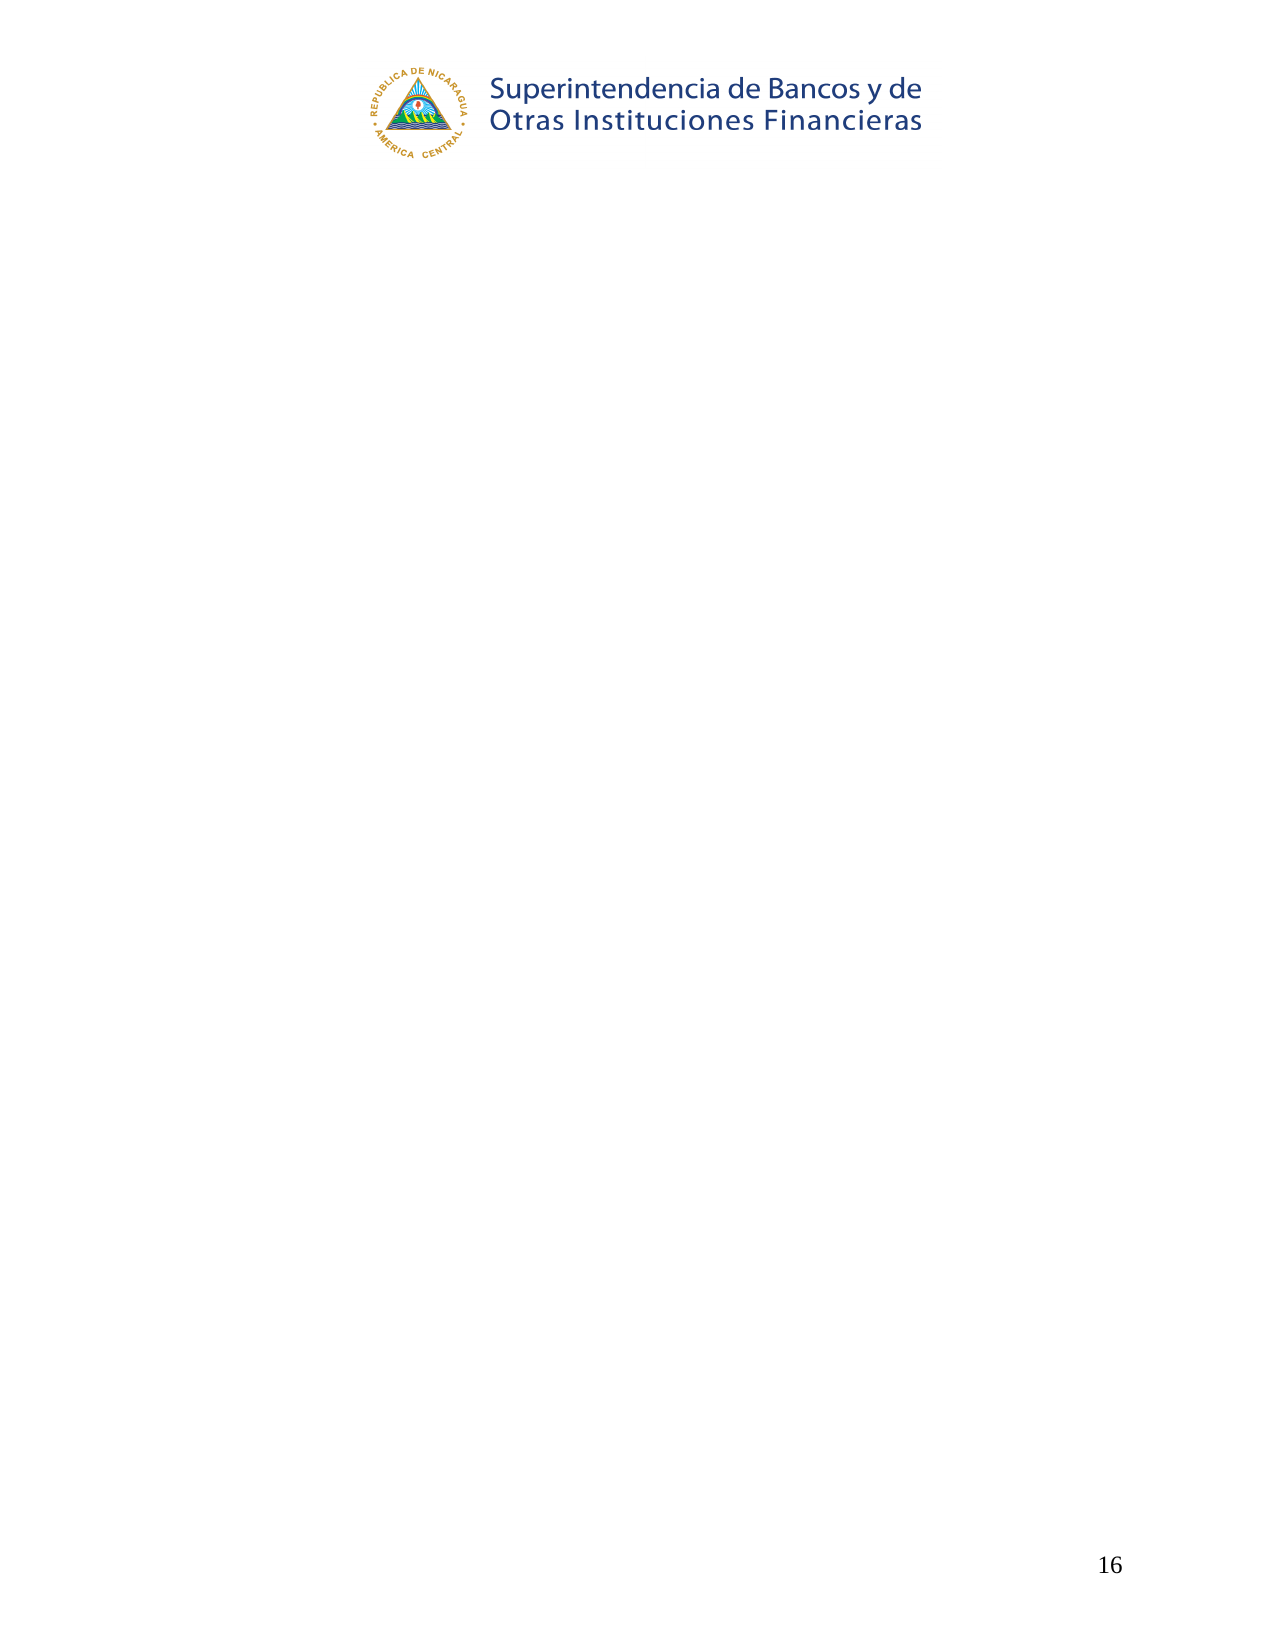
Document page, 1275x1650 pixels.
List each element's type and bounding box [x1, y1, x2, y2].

picture [357, 56, 942, 169]
